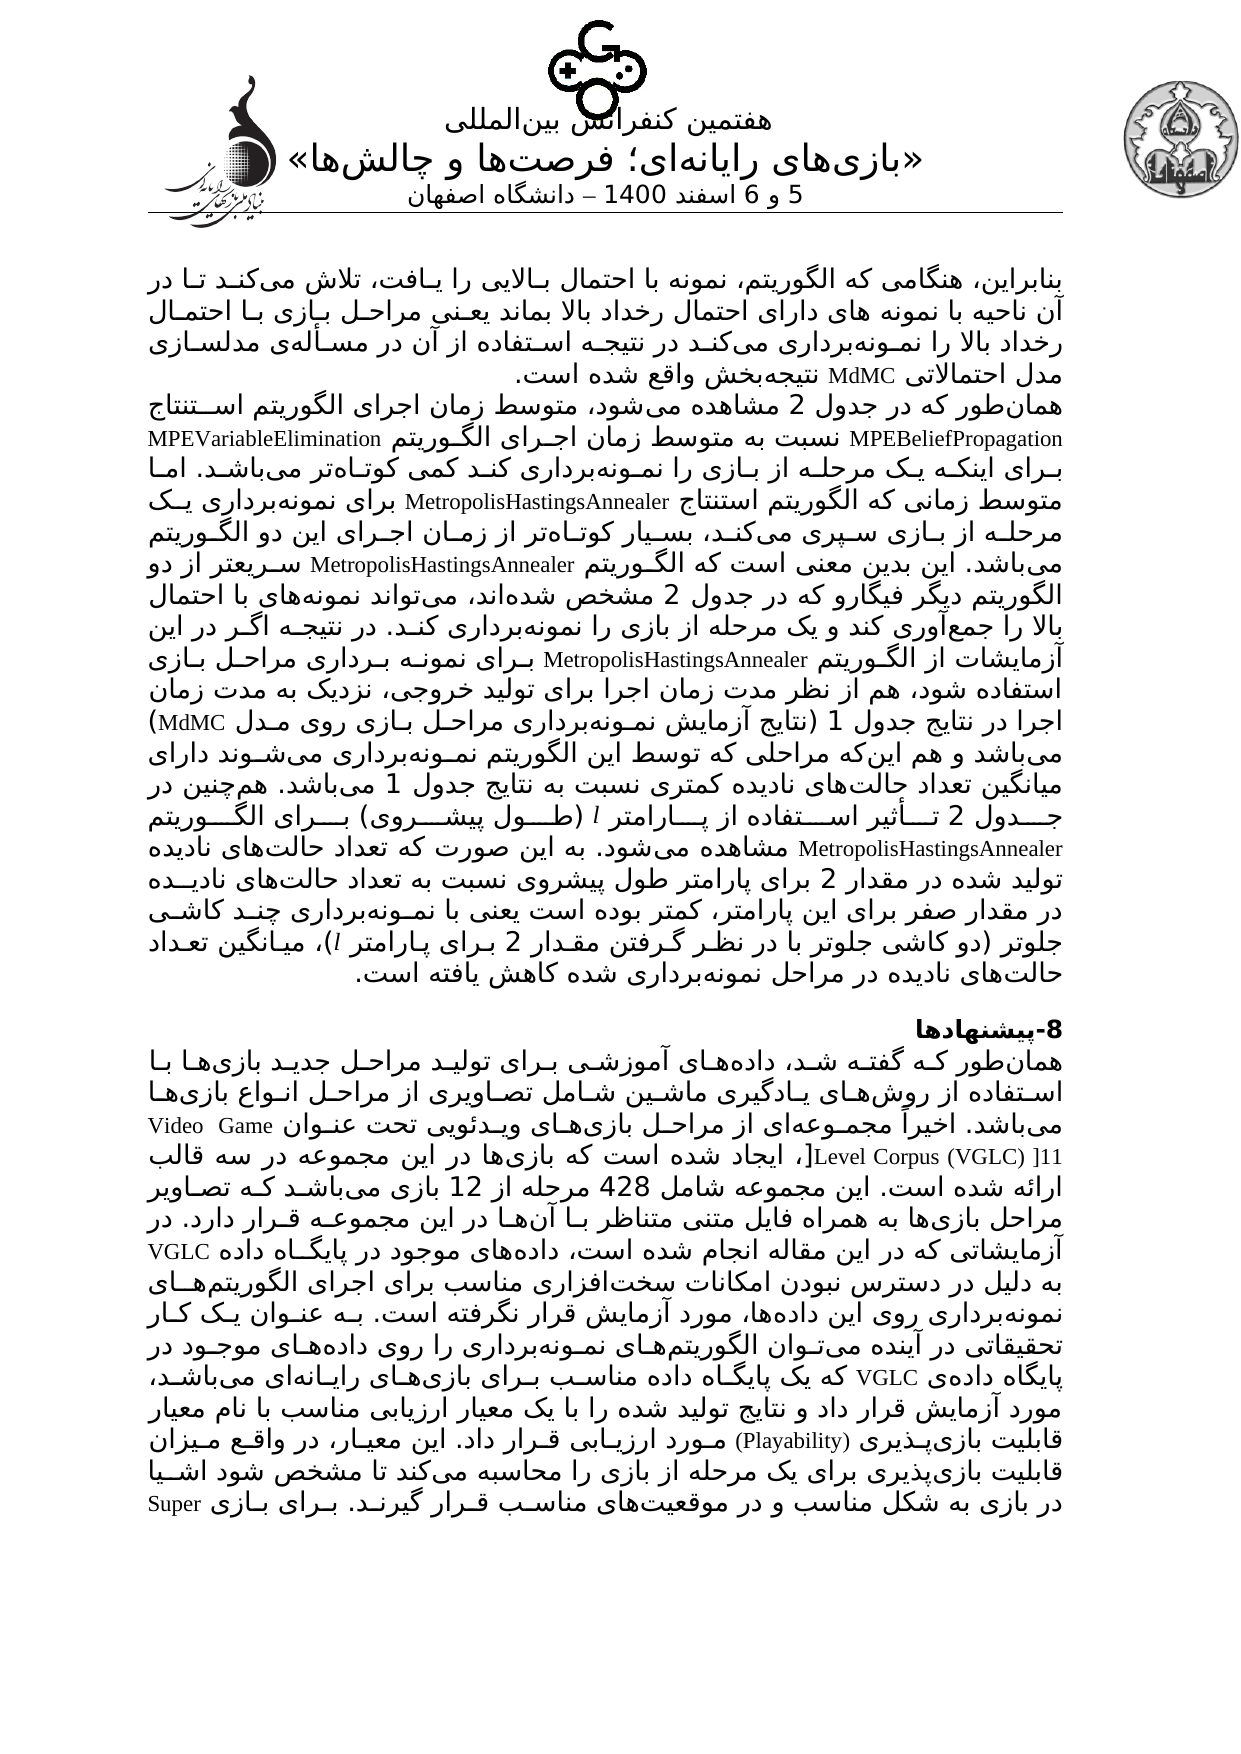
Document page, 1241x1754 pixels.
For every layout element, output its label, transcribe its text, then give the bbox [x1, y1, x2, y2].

text 8-پیشنهادها [148, 1016, 1063, 1045]
text همان‌طور که در جدول 2 مشاهده می‌شود، متوسط زمان اجرای الگوریتم استنتاج MPEBeliefPropagation نسبت به متوسط زمان اجرای الگوریتم MPEVariableElimination برای اینکه یک مرحله از بازی را نمونه‌برداری کند کمی کوتاه‌تر می‌باشد. اما متوسط زمانی که الگوریتم استنتاج MetropolisHastingsAnnealer برای نمونه‌برداری یک مرحله از بازی سپری می‌کند، بسیار کوتاه‌تر از زمان اجرای این دو الگوریتم می‌باشد. این بدین معنی است که الگوریتم MetropolisHastingsAnnealer سریعتر از دو الگوریتم دیگر فیگارو که در جدول 2 مشخص شده‌اند، می‌تواند نمونه‌های با احتمال بالا را جمع‌آوری کند و یک مرحله از بازی را نمونه‌برداری کند. در نتیجه اگر در این آزمایشات از الگوریتم MetropolisHastingsAnnealer برای نمونه برداری مراحل بازی استفاده شود، هم از نظر مدت زمان اجرا برای تولید خروجی، نزدیک به مدت زمان اجرا در نتایج جدول 1 (نتایج آزمایش نمونه‌برداری مراحل بازی روی مدل MdMC) می‌باشد و هم این‌که مراحلی که توسط این الگوریتم نمونه‌برداری می‌شوند دارای میانگین تعداد حالت‌های نادیده کمتری نسبت به نتایج جدول 1 می‌باشد. هم‌چنین در جدول 2 تأثیر استفاده از پارامتر (طول پیشروی) برای الگوریتم MetropolisHastingsAnnealer مشاهده می‌شود. به این صورت که تعداد حالت‌های نادیده تولید شده در مقدار 2 برای پارامتر طول پیشروی نسبت به تعداد حالت‌های نادیده در مقدار صفر برای این پارامتر، کمتر بوده است یعنی با نمونه‌برداری چند کاشی جلوتر (دو کاشی جلوتر با در نظر گرفتن مقدار 2 برای پارامتر )، میانگین تعداد حالت‌های نادیده در مراحل نمونه‌برداری شده کاهش یافته است. [148, 390, 1063, 989]
picture [1120, 79, 1241, 199]
picture [547, 18, 648, 122]
picture [147, 75, 302, 229]
